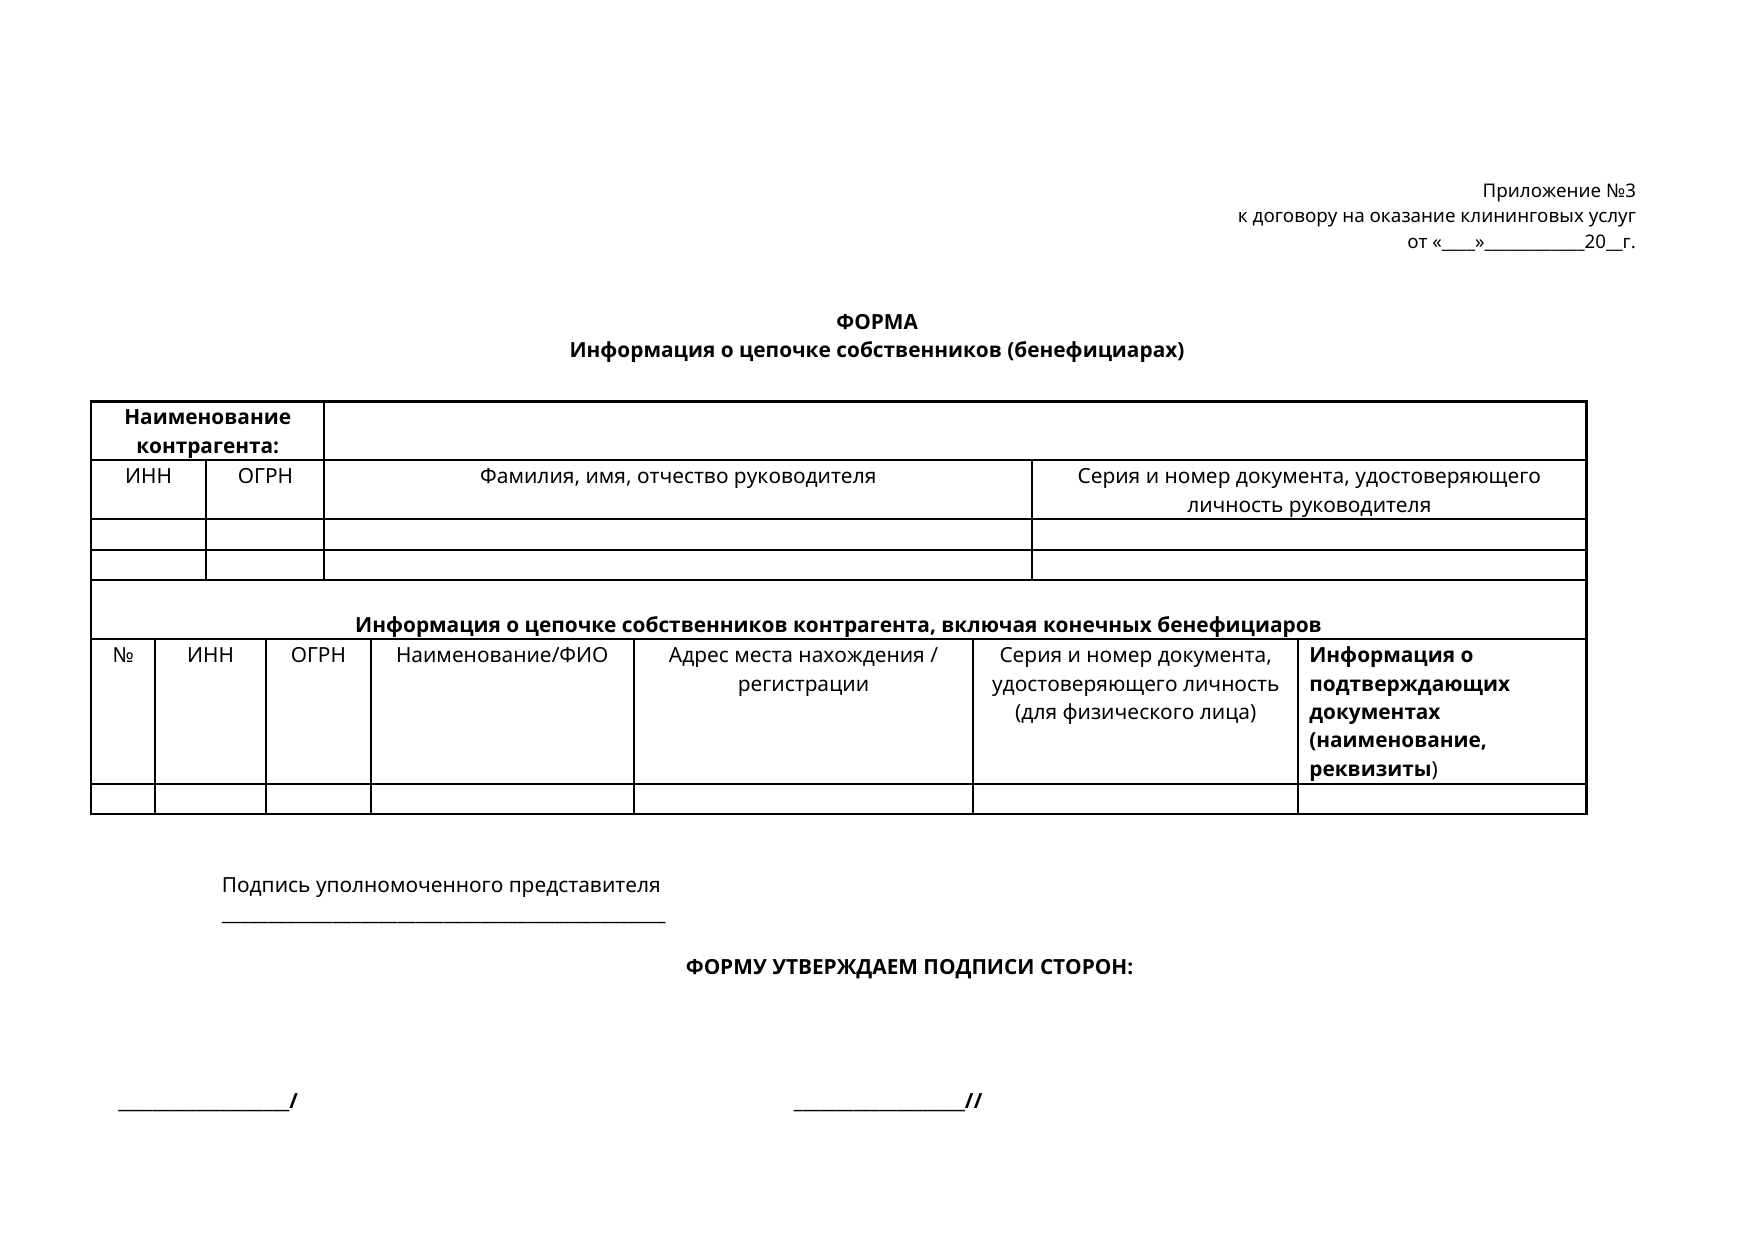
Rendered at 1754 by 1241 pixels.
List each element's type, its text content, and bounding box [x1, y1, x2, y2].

table_cell [325, 551, 1031, 579]
table_cell [267, 785, 370, 813]
text ФОРМУ УТВЕРЖДАЕМ ПОДПИСИ СТОРОН: [118, 952, 1636, 980]
text ________________________________________________ [222, 898, 1636, 927]
table_header [325, 403, 1585, 459]
text от «____»____________20__г. [118, 228, 1636, 254]
table_cell [92, 551, 205, 579]
text Приложение №3 [118, 177, 1636, 203]
table_cell [635, 785, 972, 813]
table_cell [325, 520, 1031, 549]
table_cell [207, 520, 323, 549]
table_cell Серия и номер документа, удостоверяющего личность (для физического лица) [974, 640, 1297, 782]
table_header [107, 1001, 782, 1136]
text ФОРМА [118, 307, 1636, 336]
table_cell ОГРН [207, 461, 323, 518]
text к договору на оказание клининговых услуг [118, 203, 1636, 228]
table_cell Информация о подтверждающих документах (наименование, реквизиты) [1299, 640, 1585, 782]
table_cell ОГРН [267, 640, 370, 782]
table_cell [372, 785, 633, 813]
table_cell ИНН [92, 461, 205, 518]
table_cell Наименование/ФИО [372, 640, 633, 782]
table_header Наименование контрагента: [92, 403, 323, 459]
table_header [783, 1001, 1639, 1136]
table_cell [92, 520, 205, 549]
table_cell [156, 785, 265, 813]
table_cell № [92, 640, 154, 782]
table_cell Адрес места нахождения / регистрации [635, 640, 972, 782]
text Информация о цепочке собственников (бенефициарах) [118, 336, 1636, 364]
text Подпись уполномоченного представителя [222, 870, 1636, 898]
table_cell Информация о цепочке собственников контрагента, включая конечных бенефициаров [92, 581, 1585, 638]
table_cell Фамилия, имя, отчество руководителя [325, 461, 1031, 518]
table_cell [1033, 520, 1585, 549]
table_cell [1299, 785, 1585, 813]
table_cell ИНН [156, 640, 265, 782]
table_cell [974, 785, 1297, 813]
table_cell [207, 551, 323, 579]
table_cell [1033, 551, 1585, 579]
table_cell Серия и номер документа, удостоверяющего личность руководителя [1033, 461, 1585, 518]
table_cell [92, 785, 154, 813]
